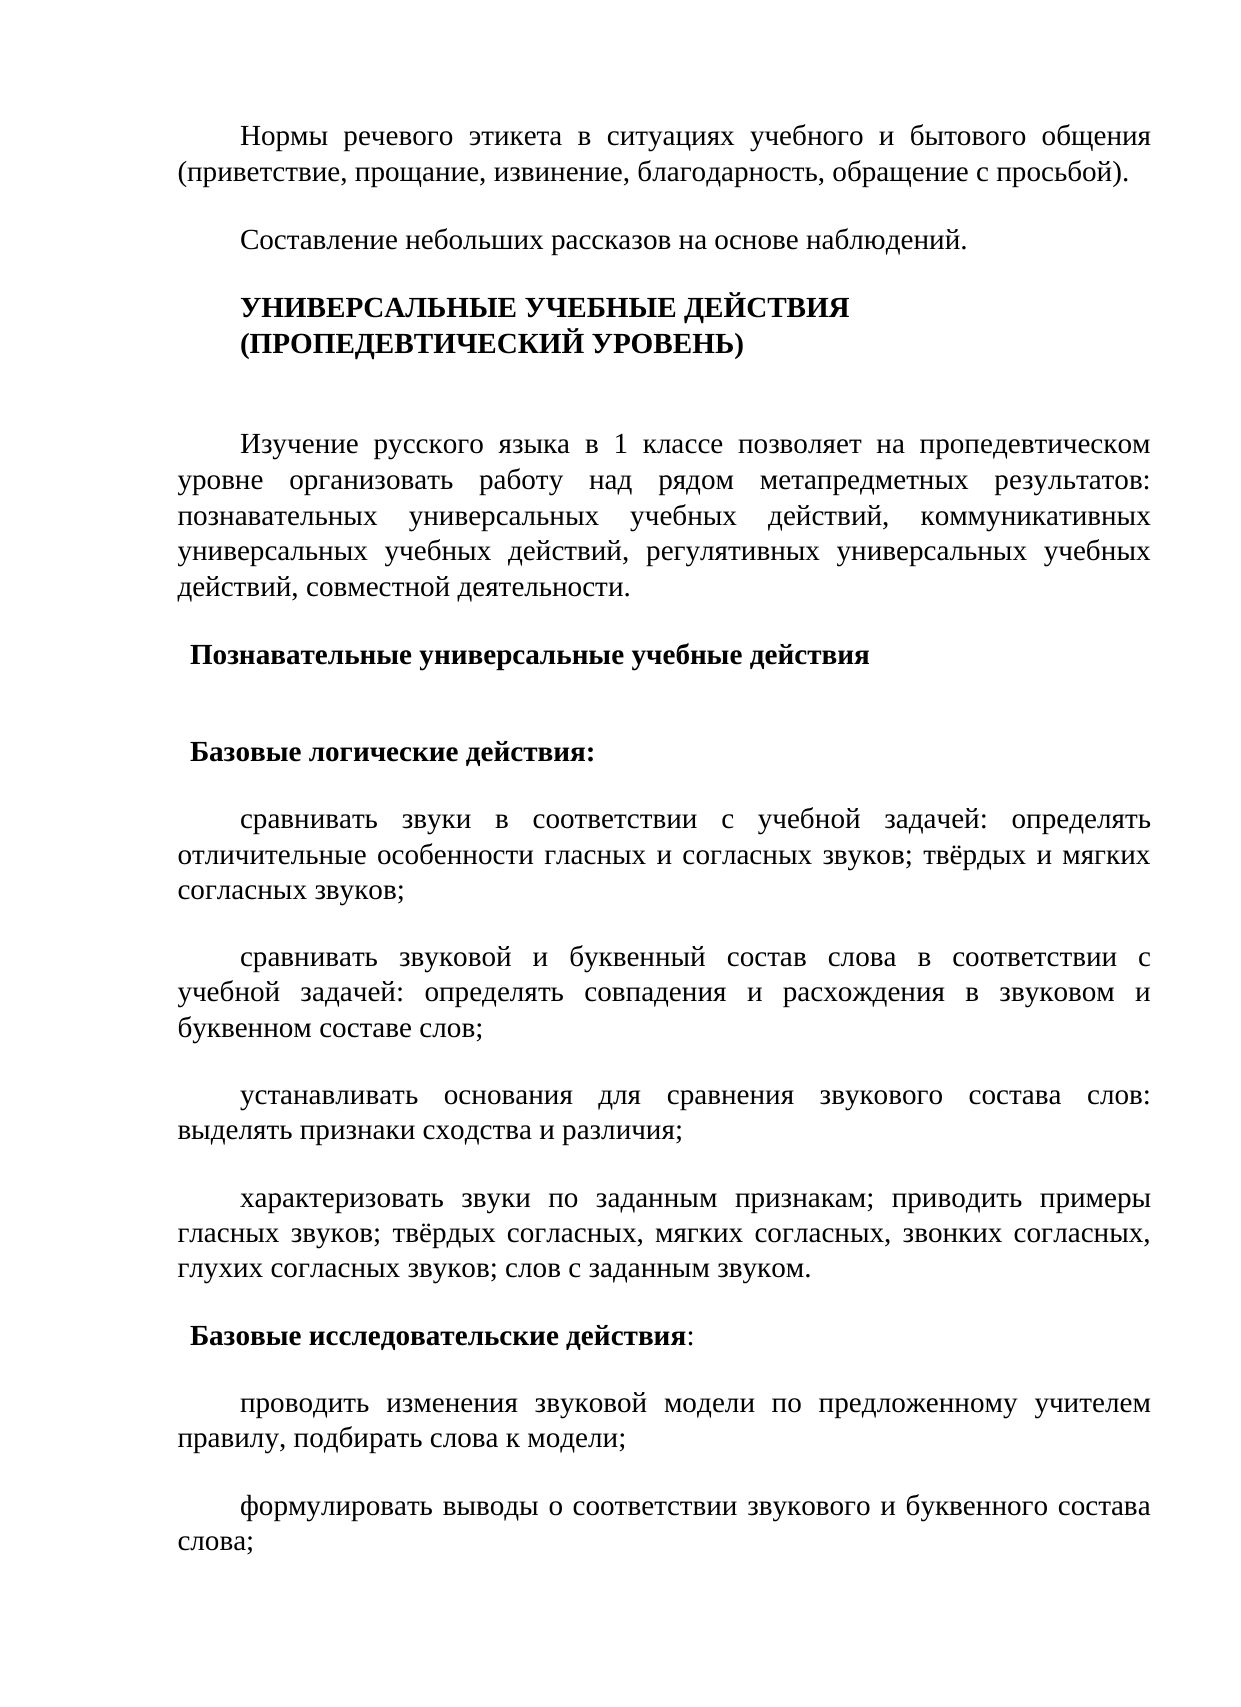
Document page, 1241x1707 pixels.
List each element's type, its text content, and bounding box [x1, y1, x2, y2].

text (ПРОПЕДЕВТИЧЕСКИЙ УРОВЕНЬ) [177, 326, 1152, 359]
text Базовые логические действия: [190, 734, 1152, 768]
text проводить изменения звуковой модели по предложенному учителем правилу, подбирать слова к модели; [177, 1385, 1152, 1454]
text Познавательные универсальные учебные действия [190, 637, 1152, 671]
text УНИВЕРСАЛЬНЫЕ УЧЕБНЫЕ ДЕЙСТВИЯ [177, 290, 1152, 323]
text формулировать выводы о соответствии звукового и буквенного состава слова; [177, 1488, 1152, 1556]
text устанавливать основания для сравнения звукового состава слов: выделять признаки сходства и различия; [177, 1077, 1152, 1146]
text Нормы речевого этикета в ситуациях учебного и бытового общения (приветствие, прощание, извинение, благодарность, обращение с просьбой). [177, 118, 1152, 187]
text характеризовать звуки по заданным признакам; приводить примеры гласных звуков; твёрдых согласных, мягких согласных, звонких согласных, глухих согласных звуков; слов с заданным звуком. [177, 1180, 1152, 1284]
text Составление небольших рассказов на основе наблюдений. [177, 222, 1152, 256]
text Базовые исследовательские действия: [190, 1318, 1152, 1351]
text Изучение русского языка в 1 классе позволяет на пропедевтическом уровне организовать работу над рядом метапредметных результатов: познавательных универсальных учебных действий, коммуникативных универсальных учебных действий, регулятивных универсальных учебных действий, совместной деятельности. [177, 426, 1152, 603]
text сравнивать звуковой и буквенный состав слова в соответствии с учебной задачей: определять совпадения и расхождения в звуковом и буквенном составе слов; [177, 939, 1152, 1043]
text сравнивать звуки в соответствии с учебной задачей: определять отличительные особенности гласных и согласных звуков; твёрдых и мягких согласных звуков; [177, 802, 1152, 906]
